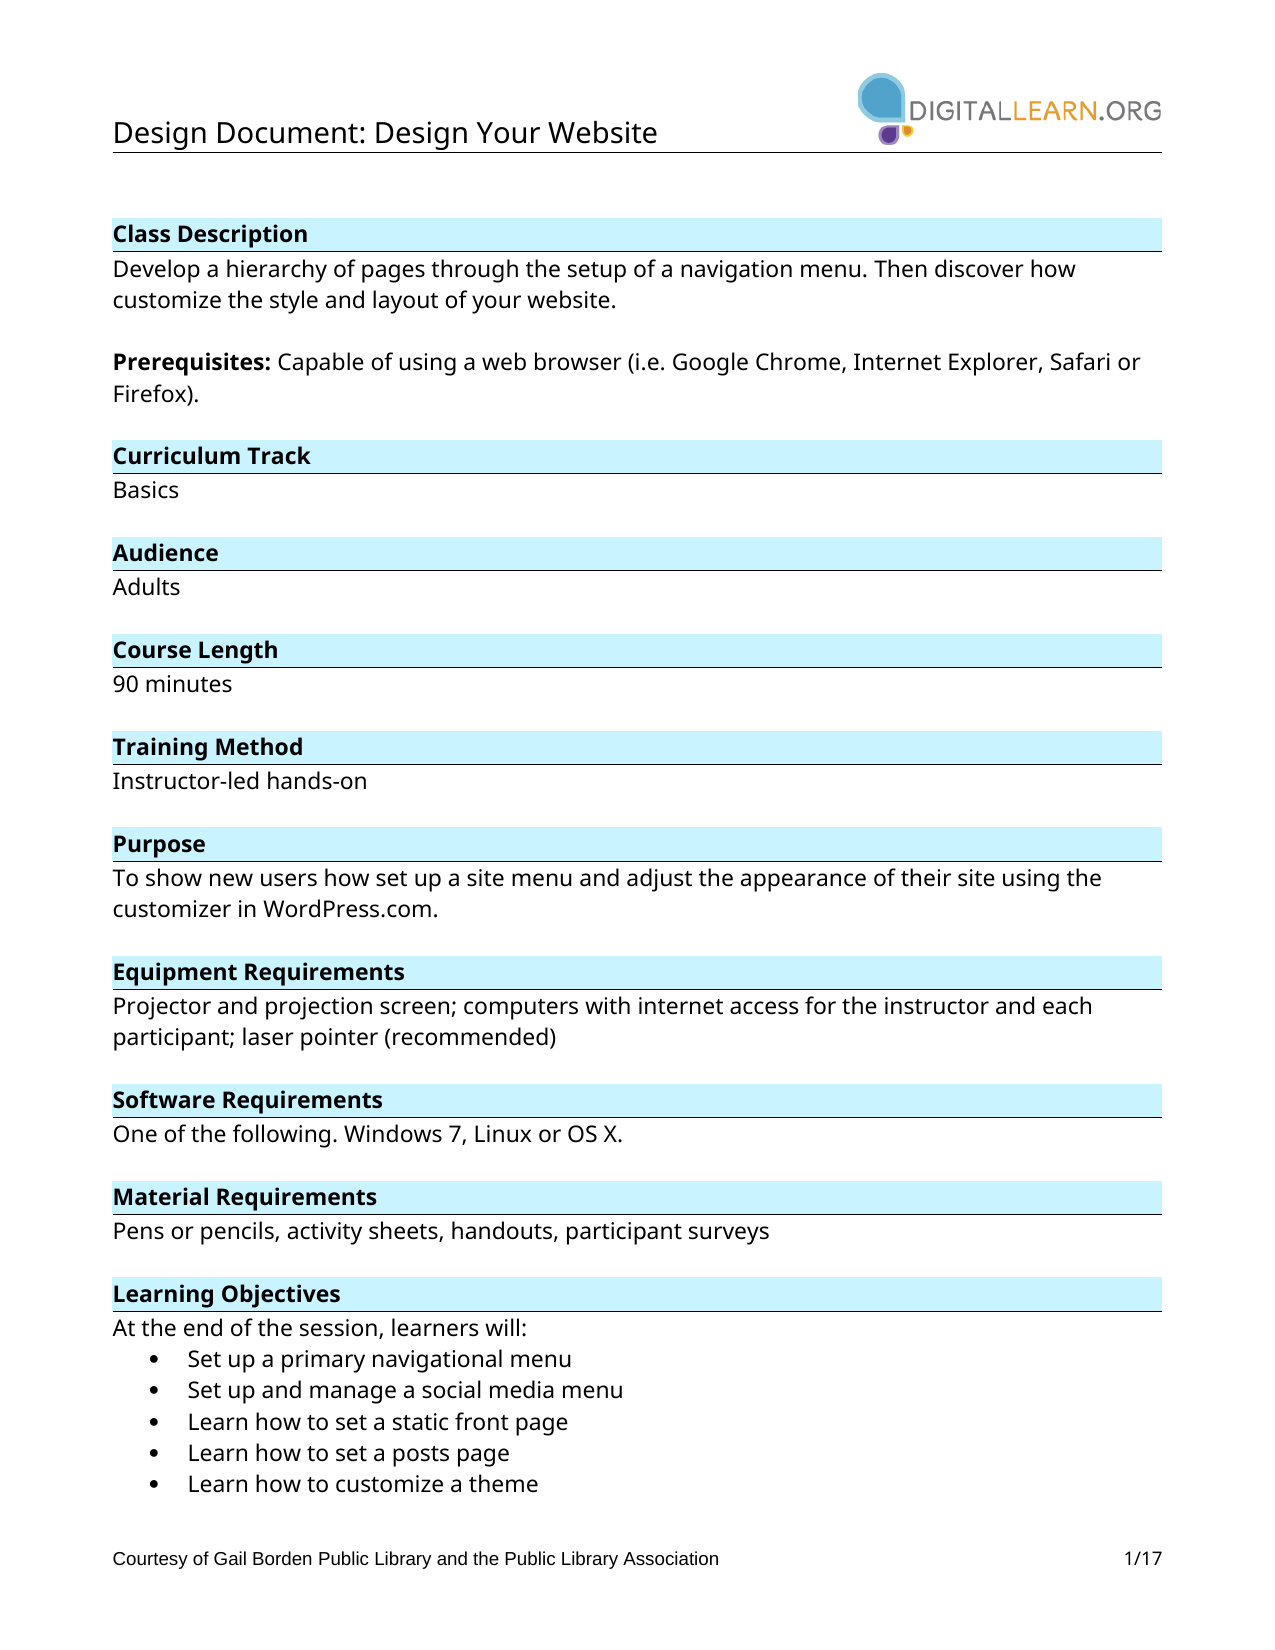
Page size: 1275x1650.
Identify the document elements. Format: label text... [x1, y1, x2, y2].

text Material Requirements [112, 1181, 1162, 1215]
text Software Requirements [112, 1084, 1162, 1118]
text Prerequisites: Capable of using a web browser (i.e. Google Chrome, Internet Explorer, Safari or Firefox). [112, 346, 1162, 409]
list Set up and manage a social media menu [150, 1374, 1162, 1406]
text Pens or pencils, activity sheets, handouts, participant surveys [112, 1215, 1162, 1246]
text Adults [112, 571, 1162, 602]
text Instructor-led hands-on [112, 765, 1162, 796]
text Curriculum Track [112, 440, 1162, 474]
text At the end of the session, learners will: [112, 1312, 1162, 1343]
text 90 minutes [112, 668, 1162, 699]
list Set up a primary navigational menu [150, 1343, 1162, 1374]
text One of the following. Windows 7, Linux or OS X. [112, 1118, 1162, 1149]
text Projector and projection screen; computers with internet access for the instructor and each participant; laser pointer (recommended) [112, 990, 1162, 1052]
text Basics [112, 474, 1162, 506]
text Develop a hierarchy of pages through the setup of a navigation menu. Then discover how customize the style and layout of your website. [112, 252, 1162, 315]
text To show new users how set up a site menu and adjust the appearance of their site using the customizer in WordPress.com. [112, 862, 1162, 924]
text Purpose [112, 827, 1162, 862]
text Learning Objectives [112, 1277, 1162, 1312]
text Design Document: Design Your Website [112, 112, 1162, 152]
list Learn how to set a static front page [150, 1406, 1162, 1437]
list Learn how to set a posts page [150, 1437, 1162, 1468]
text Training Method [112, 731, 1162, 765]
list Learn how to customize a theme [150, 1468, 1162, 1499]
picture [857, 73, 1161, 145]
text Equipment Requirements [112, 956, 1162, 990]
text Course Length [112, 634, 1162, 668]
text Audience [112, 537, 1162, 571]
text Class Description [112, 218, 1162, 252]
